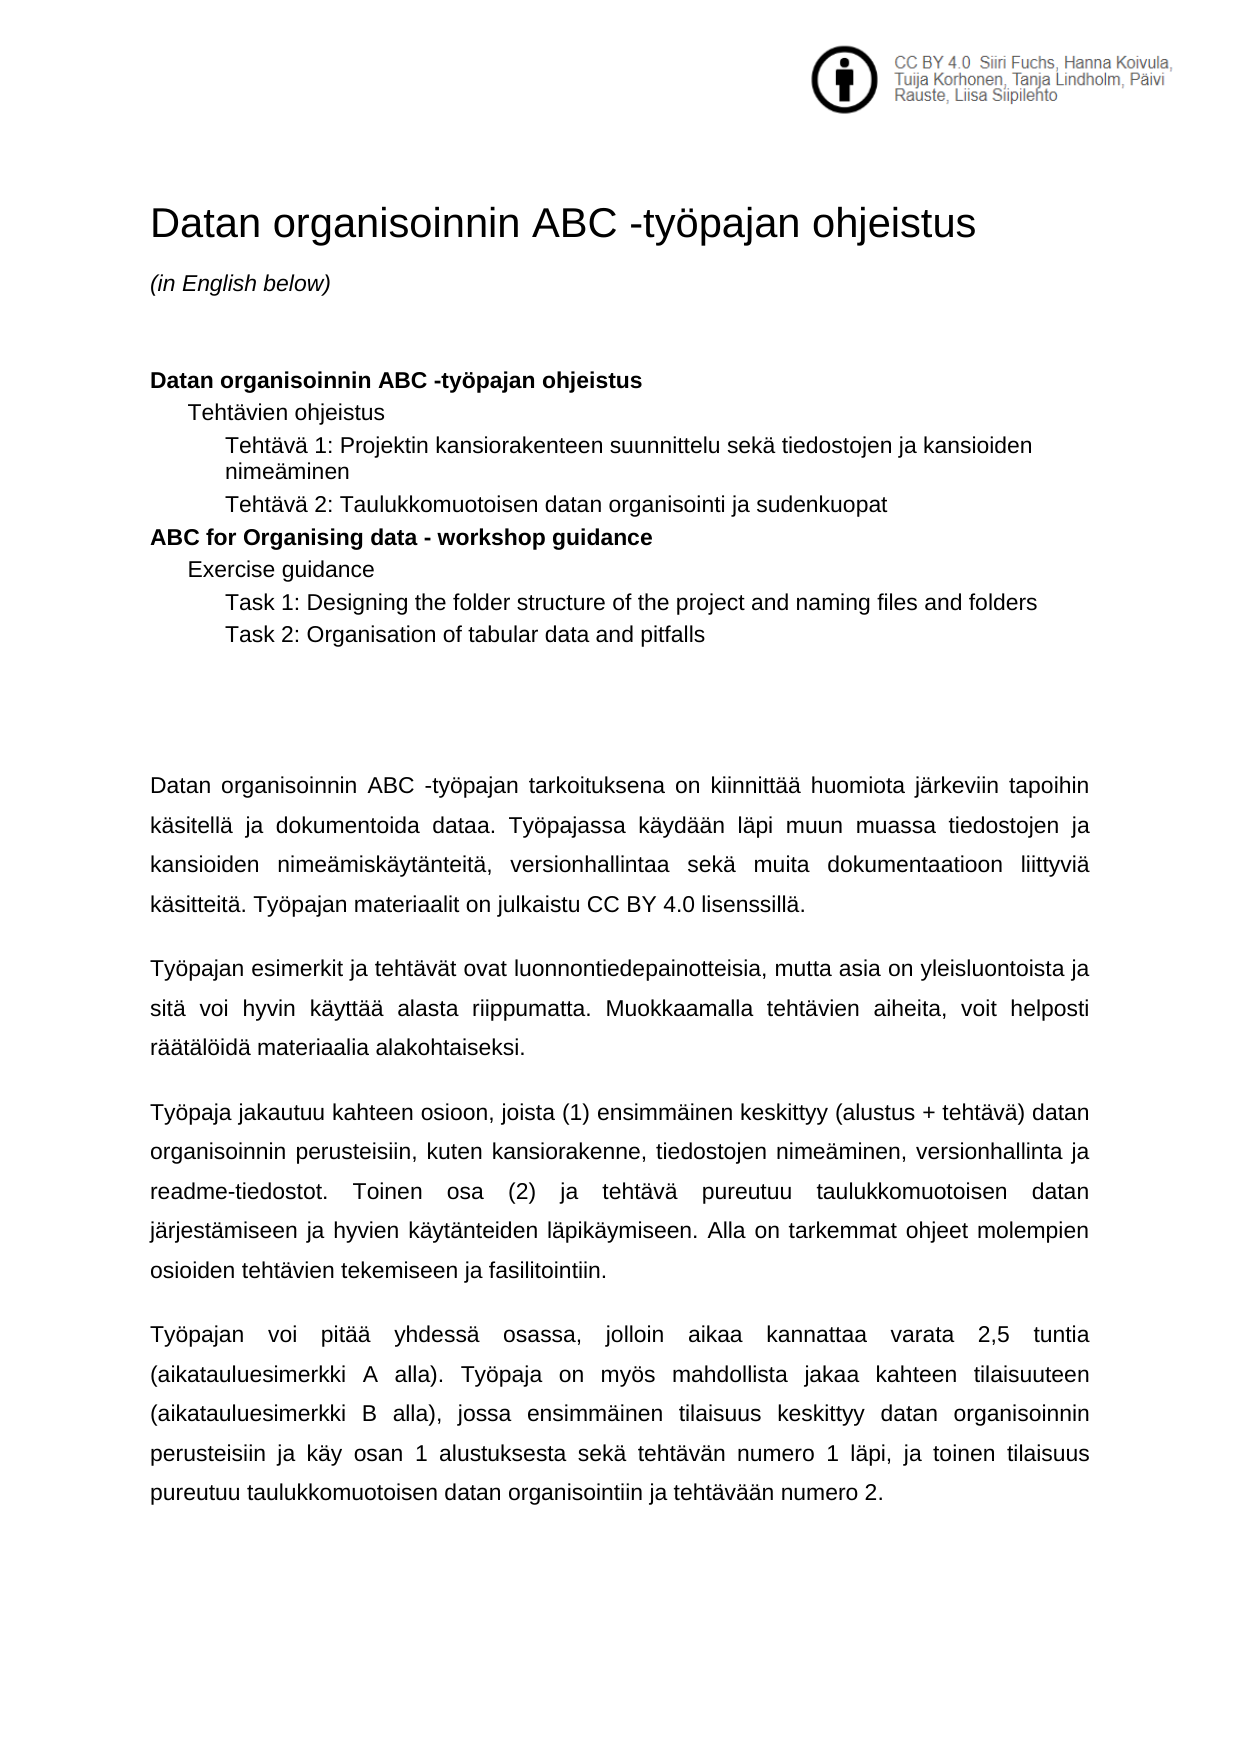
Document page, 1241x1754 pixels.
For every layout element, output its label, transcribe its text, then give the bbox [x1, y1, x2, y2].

text (in English below) [150, 270, 1090, 296]
text Työpajan voi pitää yhdessä osassa, jolloin aikaa kannattaa varata 2,5 tuntia (aikatauluesimerkki A alla). Työpaja on myös mahdollista jakaa kahteen tilaisuuteen (aikatauluesimerkki B alla), jossa ensimmäinen tilaisuus keskittyy datan organisoinnin perusteisiin ja käy osan 1 alustuksesta sekä tehtävän numero 1 läpi, ja toinen tilaisuus pureutuu taulukkomuotoisen datan organisointiin ja tehtävään numero 2. [150, 1321, 1090, 1506]
subtitle Datan organisoinnin ABC -työpajan ohjeistus [150, 198, 1090, 246]
text Työpajan esimerkit ja tehtävät ovat luonnontiedepainotteisia, mutta asia on yleisluontoista ja sitä voi hyvin käyttää alasta riippumatta. Muokkaamalla tehtävien aiheita, voit helposti räätälöidä materiaalia alakohtaiseksi. [150, 955, 1090, 1061]
text Työpaja jakautuu kahteen osioon, joista (1) ensimmäinen keskittyy (alustus + tehtävä) datan organisoinnin perusteisiin, kuten kansiorakenne, tiedostojen nimeäminen, versionhallinta ja readme-tiedostot. Toinen osa (2) ja tehtävä pureutuu taulukkomuotoisen datan järjestämiseen ja hyvien käytänteiden läpikäymiseen. Alla on tarkemmat ohjeet molempien osioiden tehtävien tekemiseen ja fasilitointiin. [150, 1099, 1090, 1283]
text Datan organisoinnin ABC -työpajan tarkoituksena on kiinnittää huomiota järkeviin tapoihin käsitellä ja dokumentoida dataa. Työpajassa käydään läpi muun muassa tiedostojen ja kansioiden nimeämiskäytänteitä, versionhallintaa sekä muita dokumentaatioon liittyviä käsitteitä. Työpajan materiaalit on julkaistu CC BY 4.0 lisenssillä. [150, 772, 1090, 917]
picture [795, 37, 1193, 123]
